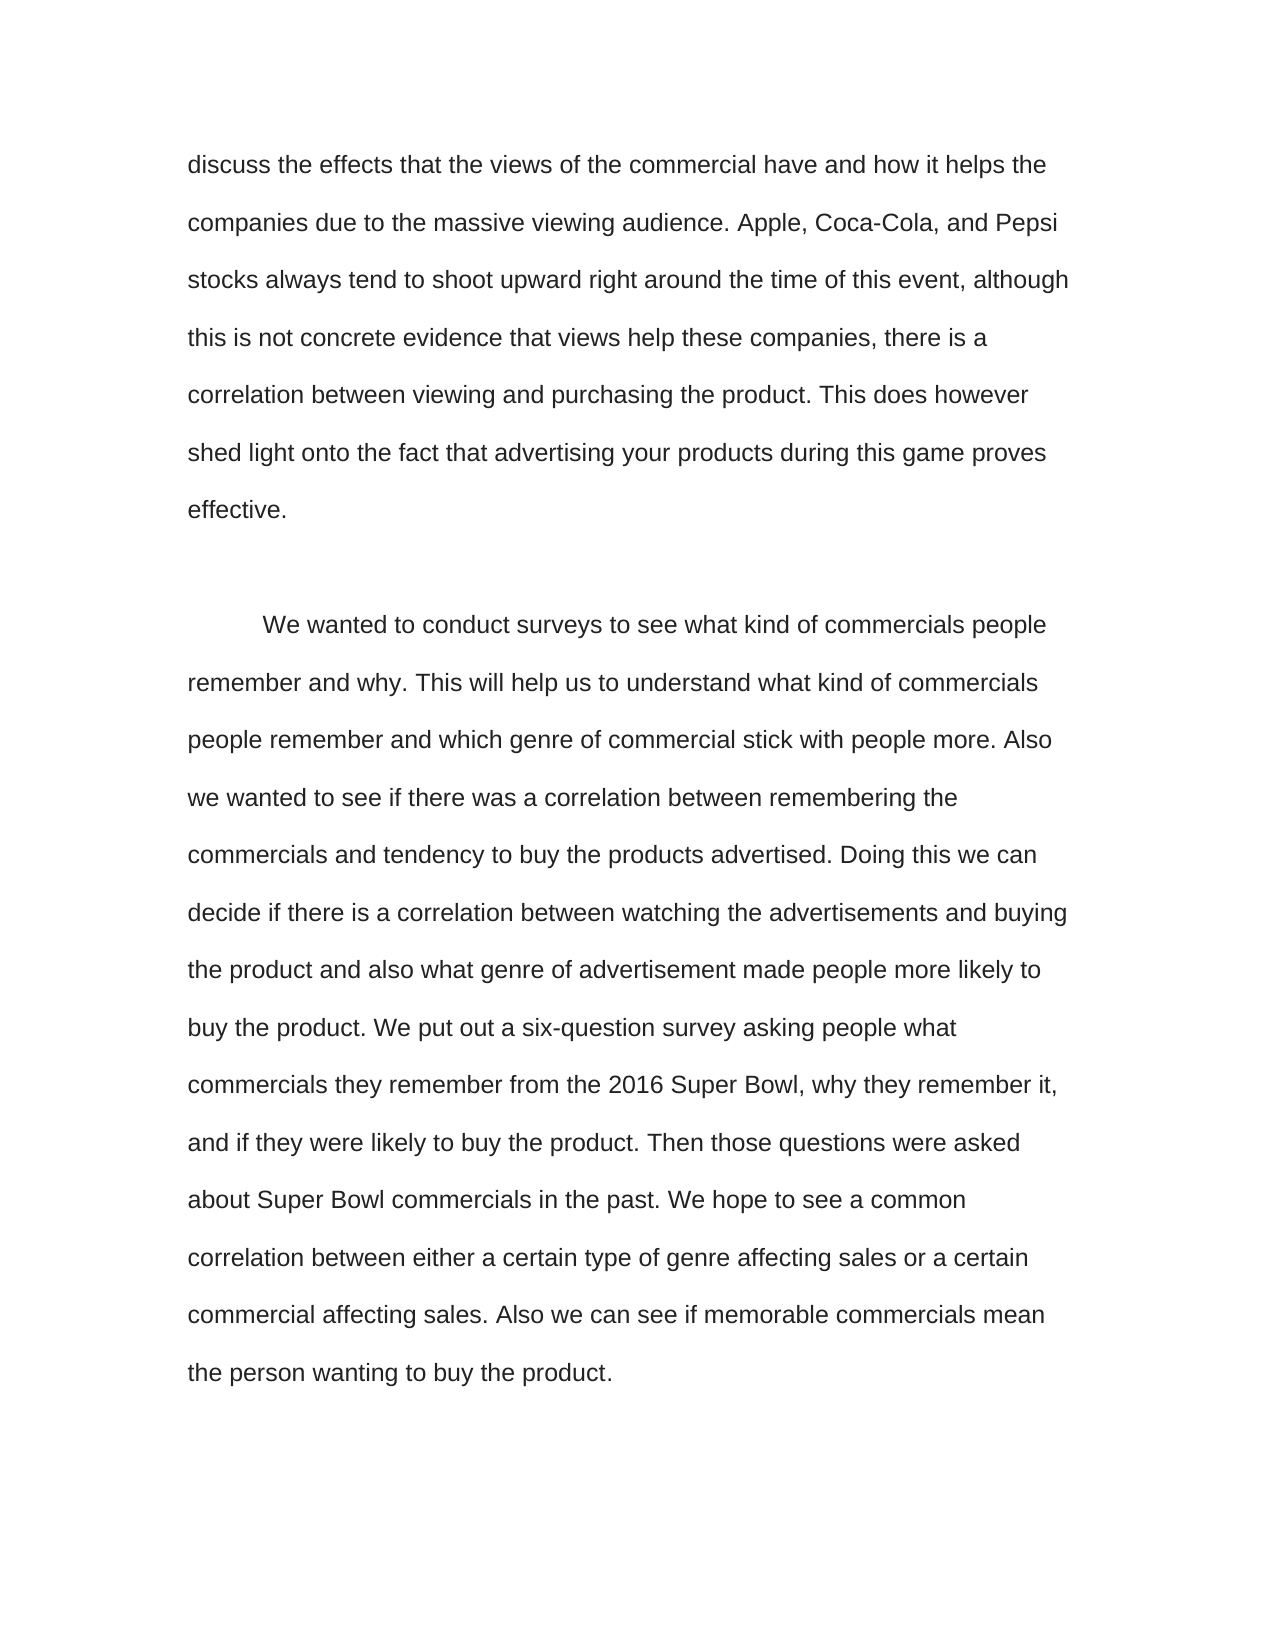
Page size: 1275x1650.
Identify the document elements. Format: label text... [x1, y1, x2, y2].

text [187, 150, 1087, 524]
text We wanted to conduct surveys to see what kind of commercials people remember and why. This will help us to understand what kind of commercials people remember and which genre of commercial stick with people more. Also we wanted to see if there was a correlation between remembering the commercials and tendency to buy the products advertised. Doing this we can decide if there is a correlation between watching the advertisements and buying the product and also what genre of advertisement made people more likely to buy the product. We put out a six-question survey asking people what commercials they remember from the 2016 Super Bowl, why they remember it, and if they were likely to buy the product. Then those questions were asked about Super Bowl commercials in the past. We hope to see a common correlation between either a certain type of genre affecting sales or a certain commercial affecting sales. Also we can see if memorable commercials mean the person wanting to buy the product. [187, 610, 1087, 1386]
